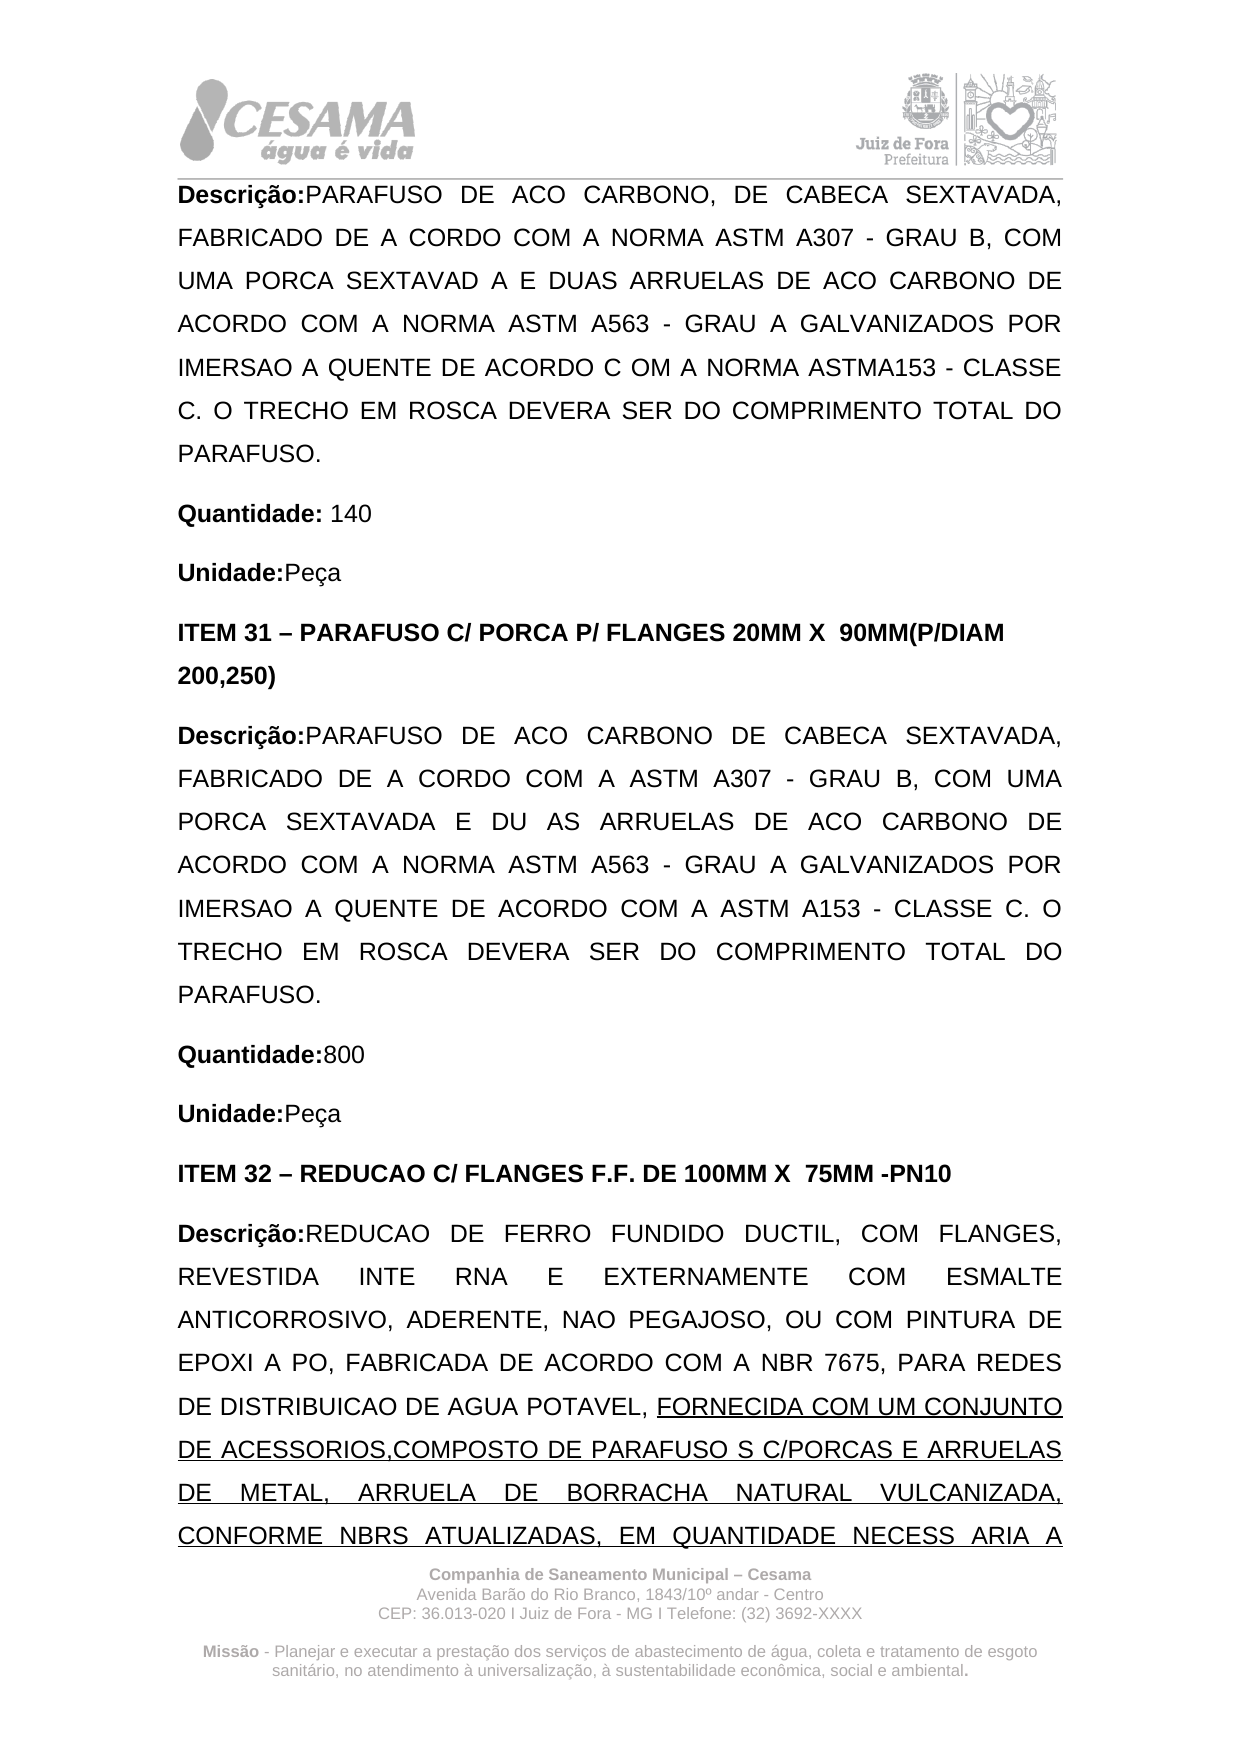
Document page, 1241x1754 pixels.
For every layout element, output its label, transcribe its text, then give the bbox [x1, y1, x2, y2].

text Descrição:PARAFUSO DE ACO CARBONO DE CABECA SEXTAVADA, FABRICADO DE A CORDO COM A ASTM A307 - GRAU B, COM UMA PORCA SEXTAVADA E DU AS ARRUELAS DE ACO CARBONO DE ACORDO COM A NORMA ASTM A563 - GRAU A GALVANIZADOS POR IMERSAO A QUENTE DE ACORDO COM A ASTM A153 - CLASSE C. O TRECHO EM ROSCA DEVERA SER DO COMPRIMENTO TOTAL DO PARAFUSO. [177, 721, 1063, 1008]
text Quantidade:800 [177, 1039, 1063, 1068]
text Quantidade: 140 [177, 498, 1063, 527]
picture [177, 73, 1064, 180]
text Unidade:Peça [177, 558, 1063, 587]
text Descrição:PARAFUSO DE ACO CARBONO, DE CABECA SEXTAVADA, FABRICADO DE A CORDO COM A NORMA ASTM A307 - GRAU B, COM UMA PORCA SEXTAVAD A E DUAS ARRUELAS DE ACO CARBONO DE ACORDO COM A NORMA ASTM A563 - GRAU A GALVANIZADOS POR IMERSAO A QUENTE DE ACORDO C OM A NORMA ASTMA153 - CLASSE C. O TRECHO EM ROSCA DEVERA SER DO COMPRIMENTO TOTAL DO PARAFUSO. [177, 180, 1063, 467]
text ITEM 32 – REDUCAO C/ FLANGES F.F. DE 100MM X 75MM -PN10 [177, 1159, 1063, 1188]
text Unidade:Peça [177, 1099, 1063, 1128]
text ITEM 31 – PARAFUSO C/ PORCA P/ FLANGES 20MM X 90MM(P/DIAM 200,250) [177, 618, 1063, 690]
